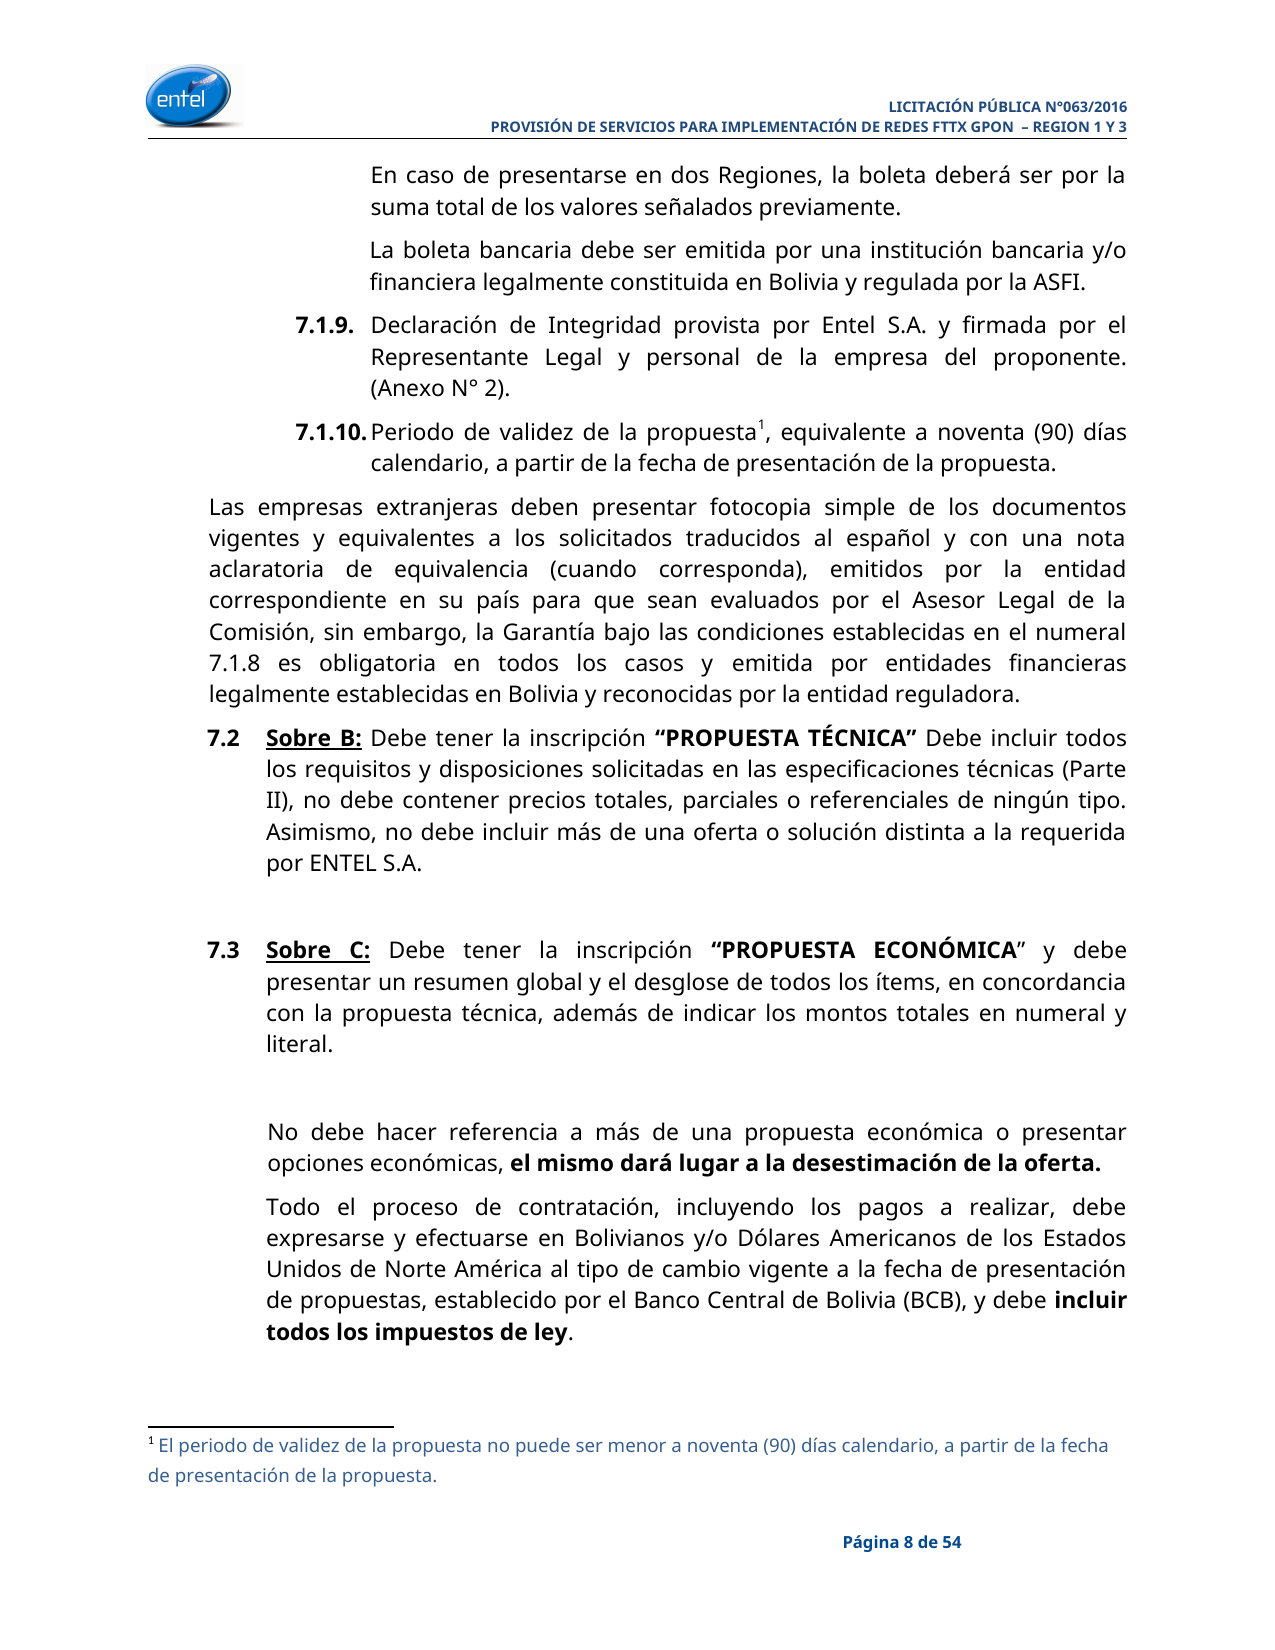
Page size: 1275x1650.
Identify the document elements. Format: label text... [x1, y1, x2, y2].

picture [145, 64, 244, 128]
list En caso de presentarse en dos Regiones, la boleta deberá ser por la suma total de los valores señalados previamente. [370, 159, 1127, 222]
text Todo el proceso de contratación, incluyendo los pagos a realizar, debe expresarse y efectuarse en Bolivianos y/o Dólares Americanos de los Estados Unidos de Norte América al tipo de cambio vigente a la fecha de presentación de propuestas, establecido por el Banco Central de Bolivia (BCB), y debe incluir todos los impuestos de ley. [266, 1191, 1127, 1347]
text No debe hacer referencia a más de una propuesta económica o presentar opciones económicas, el mismo dará lugar a la desestimación de la oferta. [267, 1116, 1127, 1178]
list Sobre C: Debe tener la inscripción “PROPUESTA ECONÓMICA” y debe presentar un resumen global y el desglose de todos los ítems, en concordancia con la propuesta técnica, además de indicar los montos totales en numeral y literal. [207, 934, 1127, 1059]
list Sobre B: Debe tener la inscripción “PROPUESTA TÉCNICA” Debe incluir todos los requisitos y disposiciones solicitadas en las especificaciones técnicas (Parte II), no debe contener precios totales, parciales o referenciales de ningún tipo. Asimismo, no debe incluir más de una oferta o solución distinta a la requerida por ENTEL S.A. [207, 722, 1127, 878]
list Declaración de Integridad provista por Entel S.A. y firmada por el Representante Legal y personal de la empresa del proponente. (Anexo N° 2). [295, 309, 1127, 403]
list Periodo de validez de la propuesta, equivalente a noventa (90) días calendario, a partir de la fecha de presentación de la propuesta. [295, 416, 1127, 478]
text Las empresas extranjeras deben presentar fotocopia simple de los documentos vigentes y equivalentes a los solicitados traducidos al español y con una nota aclaratoria de equivalencia (cuando corresponda), emitidos por la entidad correspondiente en su país para que sean evaluados por el Asesor Legal de la Comisión, sin embargo, la Garantía bajo las condiciones establecidas en el numeral 7.1.8 es obligatoria en todos los casos y emitida por entidades financieras legalmente establecidas en Bolivia y reconocidas por la entidad reguladora. [209, 491, 1127, 709]
list La boleta bancaria debe ser emitida por una institución bancaria y/o financiera legalmente constituida en Bolivia y regulada por la ASFI. [369, 234, 1127, 297]
